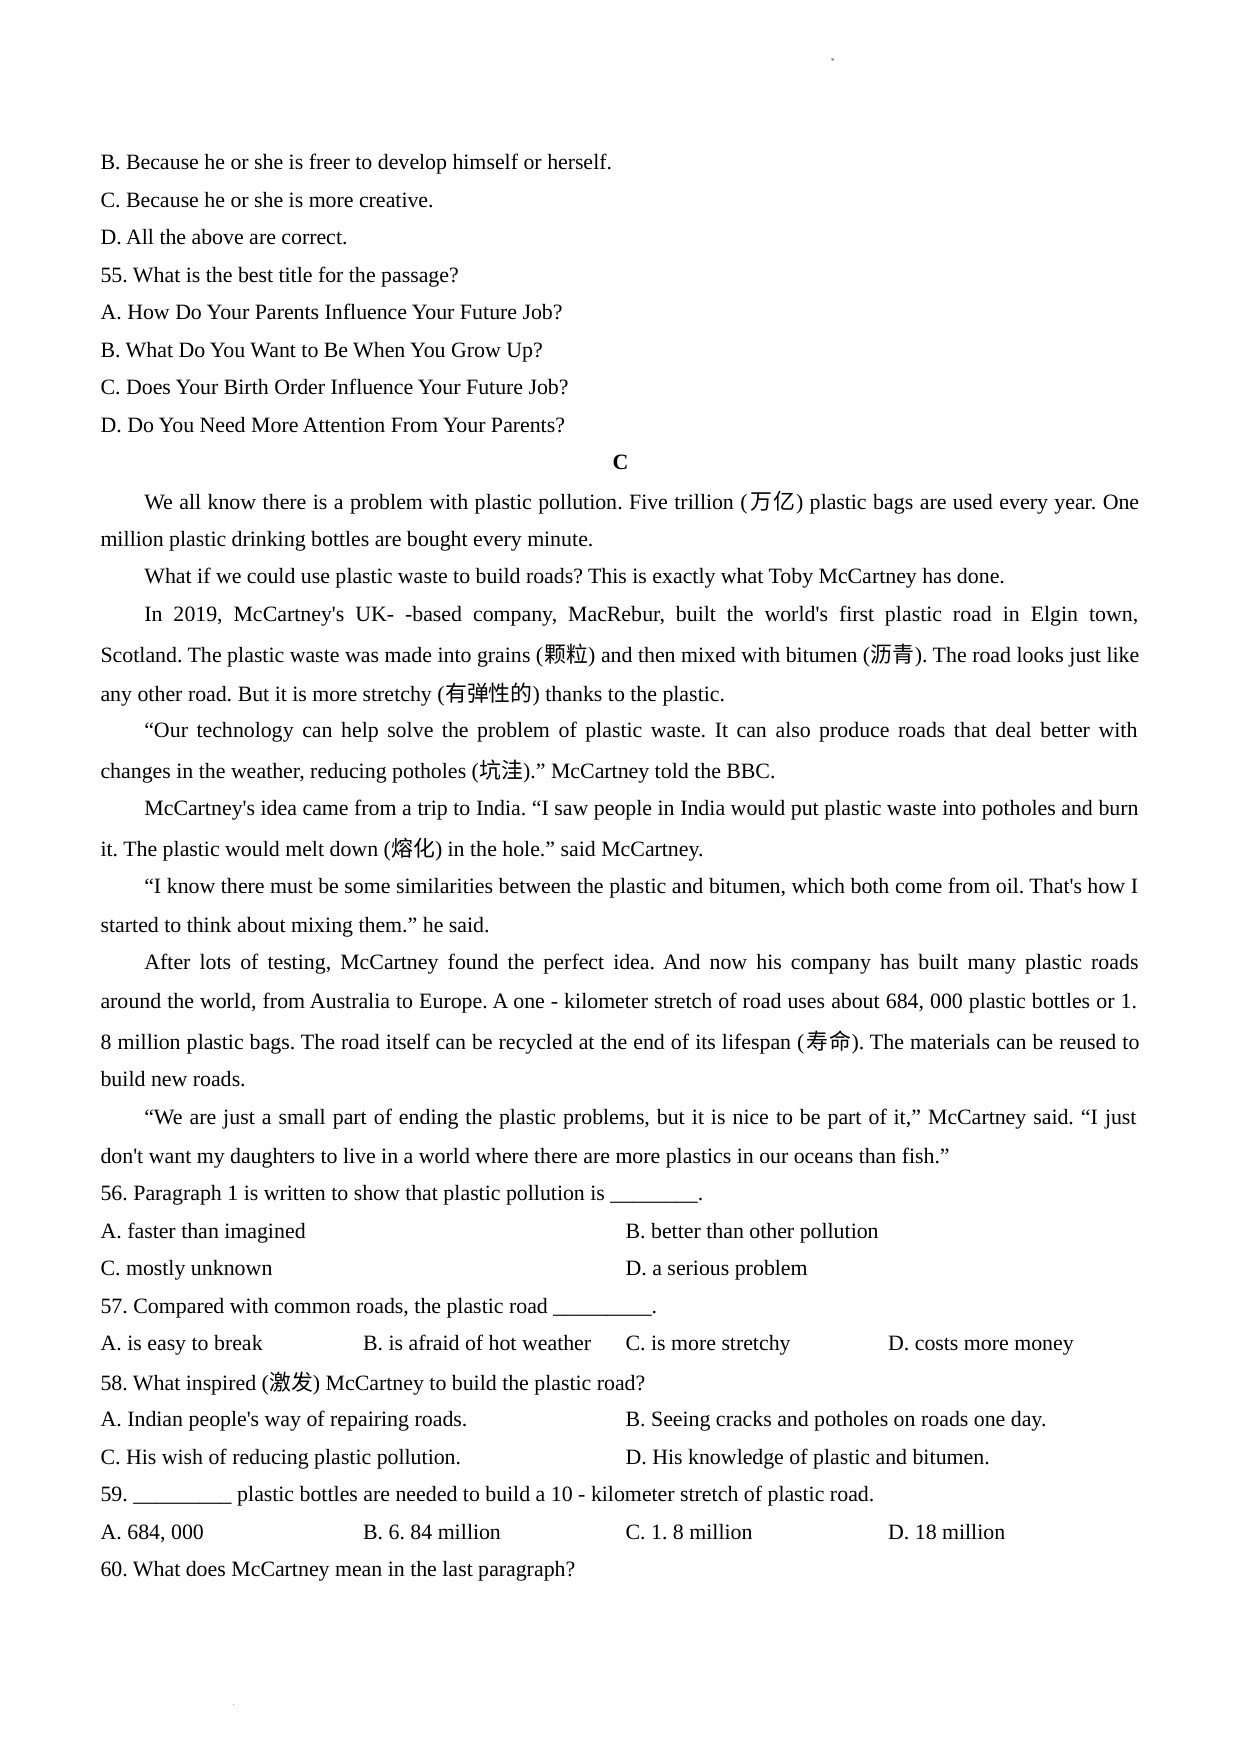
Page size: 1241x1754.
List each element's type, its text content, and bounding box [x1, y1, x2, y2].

text C. His wish of reducing plastic pollution. D. His knowledge of plastic and bitumen. [100, 1440, 1140, 1473]
text 59. _________ plastic bottles are needed to build a 10 - kilometer stretch of plastic road. [100, 1478, 1140, 1510]
text 60. What does McCartney mean in the last paragraph? [100, 1553, 1140, 1585]
text 55. What is the best title for the passage? [100, 258, 1140, 291]
text We all know there is a problem with plastic pollution. Five trillion (万亿) plastic bags are used every year. One million plastic drinking bottles are bought every minute. [100, 483, 1140, 555]
text A. Indian people's way of repairing roads. B. Seeing cracks and potholes on roads one day. [100, 1403, 1140, 1435]
text After lots of testing, McCartney found the perfect idea. And now his company has built many plastic roads around the world, from Australia to Europe. A one - kilometer stretch of road uses about 684, 000 plastic bottles or 1. 8 million plastic bags. The road itself can be recycled at the end of its lifespan (寿命). The materials can be reused to build new roads. [100, 946, 1140, 1095]
text “We are just a small part of ending the plastic problems, but it is nice to be part of it,” McCartney said. “I just don't want my daughters to live in a world where there are more plastics in our oceans than fish.” [100, 1100, 1140, 1172]
text “Our technology can help solve the problem of plastic waste. It can also produce roads that deal better with changes in the weather, reducing potholes (坑洼).” McCartney told the BBC. [100, 714, 1140, 785]
text A. is easy to break B. is afraid of hot weather C. is more stretchy D. costs more money [100, 1327, 1140, 1359]
text McCartney's idea came from a trip to India. “I saw people in India would put plastic waste into potholes and burn it. The plastic would melt down (熔化) in the hole.” said McCartney. [100, 792, 1140, 863]
text C [100, 446, 1140, 478]
text D. Do You Need More Attention From Your Parents? [100, 408, 1140, 441]
text C. Does Your Birth Order Influence Your Future Job? [100, 371, 1140, 403]
text A. How Do Your Parents Influence Your Future Job? [100, 296, 1140, 328]
text “I know there must be some similarities between the plastic and bitumen, which both come from oil. That's how I started to think about mixing them.” he said. [100, 869, 1140, 941]
text B. What Do You Want to Be When You Grow Up? [100, 333, 1140, 366]
text C. Because he or she is more creative. [100, 183, 1140, 216]
text C. mostly unknown D. a serious problem [100, 1252, 1140, 1284]
text 58. What inspired (激发) McCartney to build the plastic road? [100, 1364, 1140, 1397]
text A. 684, 000 B. 6. 84 million C. 1. 8 million D. 18 million [100, 1515, 1140, 1548]
text 56. Paragraph 1 is written to show that plastic pollution is ________. [100, 1177, 1140, 1209]
text D. All the above are correct. [100, 221, 1140, 253]
text A. faster than imagined B. better than other pollution [100, 1214, 1140, 1247]
text In 2019, McCartney's UK- -based company, MacRebur, built the world's first plastic road in Elgin town, Scotland. The plastic waste was made into grains (颗粒) and then mixed with bitumen (沥青). The road looks just like any other road. But it is more stretchy (有弹性的) thanks to the plastic. [100, 597, 1140, 708]
text B. Because he or she is freer to develop himself or herself. [100, 146, 1140, 178]
text What if we could use plastic waste to build roads? This is exactly what Toby McCartney has done. [100, 560, 1140, 592]
text 57. Compared with common roads, the plastic road _________. [100, 1289, 1140, 1322]
